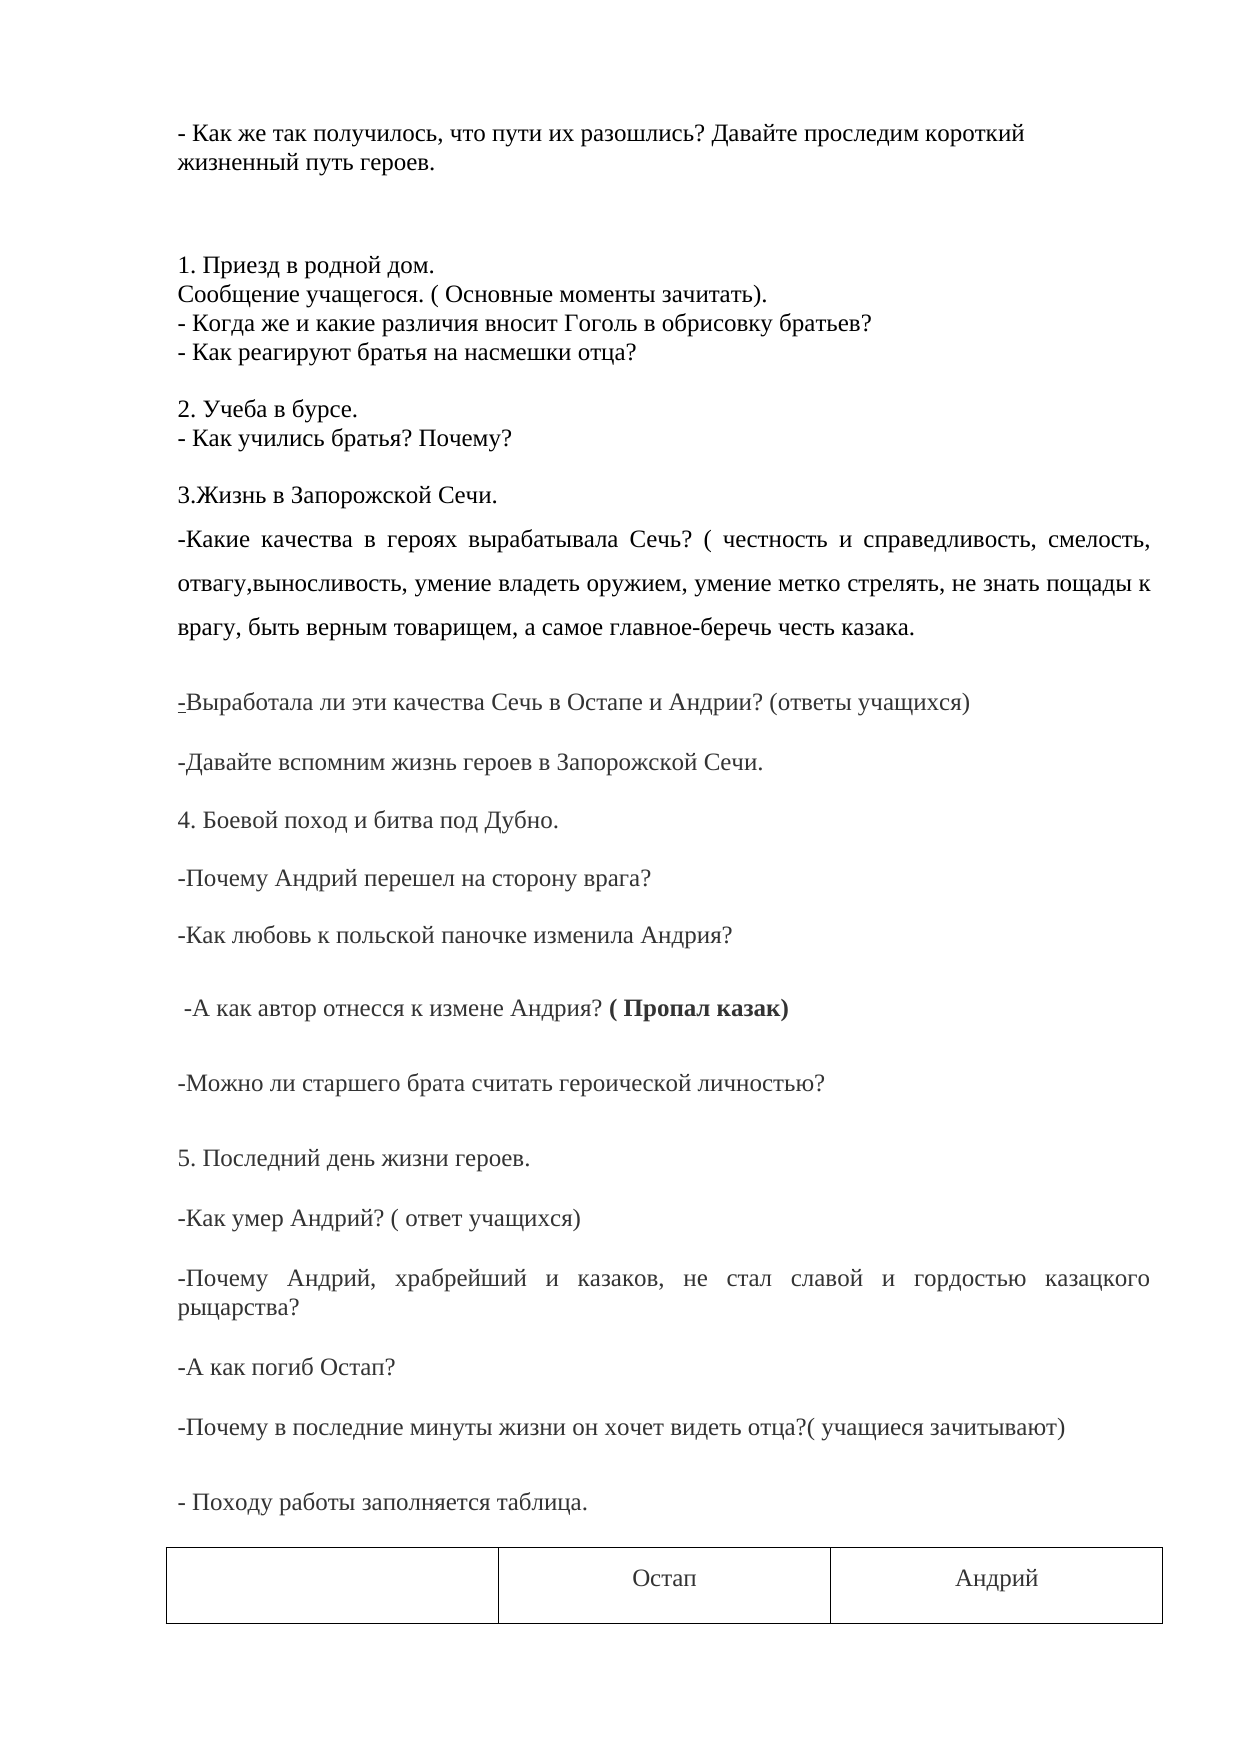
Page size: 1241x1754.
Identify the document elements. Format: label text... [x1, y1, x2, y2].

text - Походу работы заполняется таблица. [177, 1472, 1152, 1516]
text -Выработала ли эти качества Сечь в Остапе и Андрии? (ответы учащихся) [177, 672, 1152, 716]
text -Как умер Андрий? ( ответ учащихся) [177, 1203, 1152, 1232]
text 5. Последний день жизни героев. [177, 1128, 1152, 1172]
text 4. Боевой поход и битва под Дубно. [177, 805, 1152, 833]
text -А как автор отнесся к измене Андрия? ( Пропал казак) [177, 978, 1152, 1022]
text -Почему в последние минуты жизни он хочет видеть отца?( учащиеся зачитывают) [177, 1412, 1152, 1441]
text - Как учились братья? Почему? [177, 423, 1152, 452]
text 2. Учеба в бурсе. [177, 394, 1152, 423]
text -Можно ли старшего брата считать героической личностью? [177, 1053, 1152, 1097]
text - Как реагируют братья на насмешки отца? [177, 337, 1152, 366]
text 3.Жизнь в Запорожской Сечи. [177, 481, 1152, 509]
text -Как любовь к польской паночке изменила Андрия? [177, 921, 1152, 949]
table_header Остап [499, 1548, 830, 1623]
text -А как погиб Остап? [177, 1352, 1152, 1381]
text -Какие качества в героях вырабатывала Сечь? ( честность и справедливость, смелость, отвагу,выносливость, умение владеть оружием, умение метко стрелять, не знать пощады к врагу, быть верным товарищем, а самое главное-беречь честь казака. [177, 509, 1152, 641]
table_header [167, 1548, 498, 1623]
text - Как же так получилось, что пути их разошлись? Давайте проследим короткий жизненный путь героев. [177, 118, 1152, 176]
text -Давайте вспомним жизнь героев в Запорожской Сечи. [177, 747, 1152, 776]
table_header Андрий [831, 1548, 1162, 1623]
text -Почему Андрий перешел на сторону врага? [177, 863, 1152, 891]
text -Почему Андрий, храбрейший и казаков, не стал славой и гордостью казацкого рыцарства? [177, 1263, 1152, 1321]
text Сообщение учащегося. ( Основные моменты зачитать). [177, 279, 1152, 308]
text - Когда же и какие различия вносит Гоголь в обрисовку братьев? [177, 308, 1152, 337]
text 1. Приезд в родной дом. [177, 251, 1152, 279]
